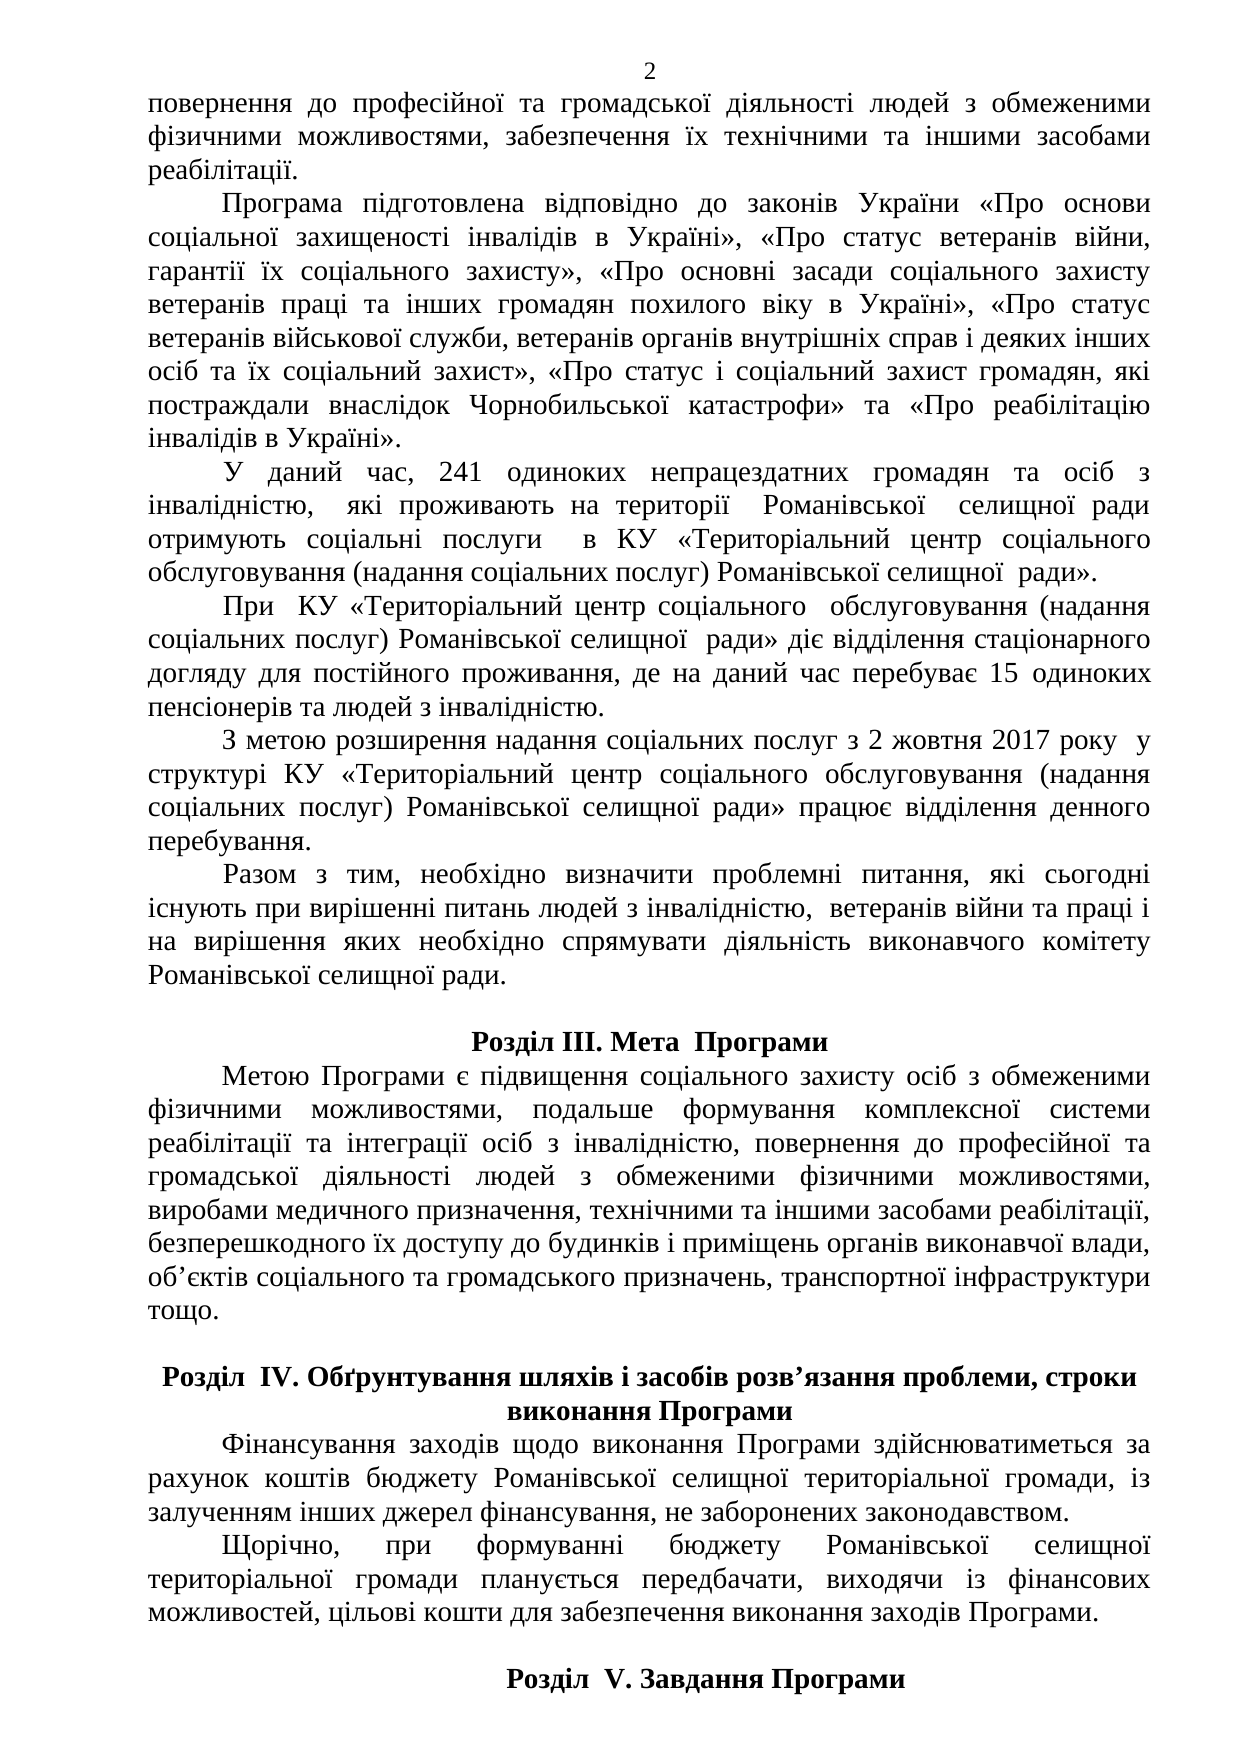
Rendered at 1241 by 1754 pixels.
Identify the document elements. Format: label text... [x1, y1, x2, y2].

text Щорічно, при формуванні бюджету Романівської селищної територіальної громади планується передбачати, виходячи із фінансових можливостей, цільові кошти для забезпечення виконання заходів Програми. [148, 1527, 1152, 1628]
text З метою розширення надання соціальних послуг з 2 жовтня 2017 року у структурі КУ «Територіальний центр соціального обслуговування (надання соціальних послуг) Романівської селищної ради» працює відділення денного перебування. [148, 722, 1152, 856]
text Разом з тим, необхідно визначити проблемні питання, які сьогодні існують при вирішенні питань людей з інвалідністю, ветеранів війни та праці і на вирішення яких необхідно спрямувати діяльність виконавчого комітету Романівської селищної ради. [148, 856, 1152, 991]
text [148, 85, 1152, 186]
text Фінансування заходів щодо виконання Програми здійснюватиметься за рахунок коштів бюджету Романівської селищної територіальної громади, із залученням інших джерел фінансування, не заборонених законодавством. [148, 1427, 1152, 1527]
text Розділ ІV. Обґрунтування шляхів і засобів розв’язання проблеми, строки виконання Програми [148, 1359, 1152, 1427]
text Програма підготовлена відповідно до законів України «Про основи соціальної захищеності інвалідів в Україні», «Про статус ветеранів війни, гарантії їх соціального захисту», «Про основні засади соціального захисту ветеранів праці та інших громадян похилого віку в Україні», «Про статус ветеранів військової служби, ветеранів органів внутрішніх справ і деяких інших осіб та їх соціальний захист», «Про статус і соціальний захист громадян, які постраждали внаслідок Чорнобильської катастрофи» та «Про реабілітацію інвалідів в Україні». [148, 186, 1152, 454]
text При КУ «Територіальний центр соціального обслуговування (надання соціальних послуг) Романівської селищної ради» діє відділення стаціонарного догляду для постійного проживання, де на даний час перебуває 15 одиноких пенсіонерів та людей з інвалідністю. [148, 588, 1152, 722]
text Розділ ІІІ. Мета Програми [148, 1024, 1152, 1058]
text Розділ V. Завдання Програми [148, 1661, 1152, 1695]
text У даний час, 241 одиноких непрацездатних громадян та осіб з інвалідністю, які проживають на території Романівської селищної ради отримують соціальні послуги в КУ «Територіальний центр соціального обслуговування (надання соціальних послуг) Романівської селищної ради». [148, 454, 1152, 588]
text Метою Програми є підвищення соціального захисту осіб з обмеженими фізичними можливостями, подальше формування комплексної системи реабілітації та інтеграції осіб з інвалідністю, повернення до професійної та громадської діяльності людей з обмеженими фізичними можливостями, виробами медичного призначення, технічними та іншими засобами реабілітації, безперешкодного їх доступу до будинків і приміщень органів виконавчої влади, об’єктів соціального та громадського призначень, транспортної інфраструктури тощо. [148, 1058, 1152, 1326]
